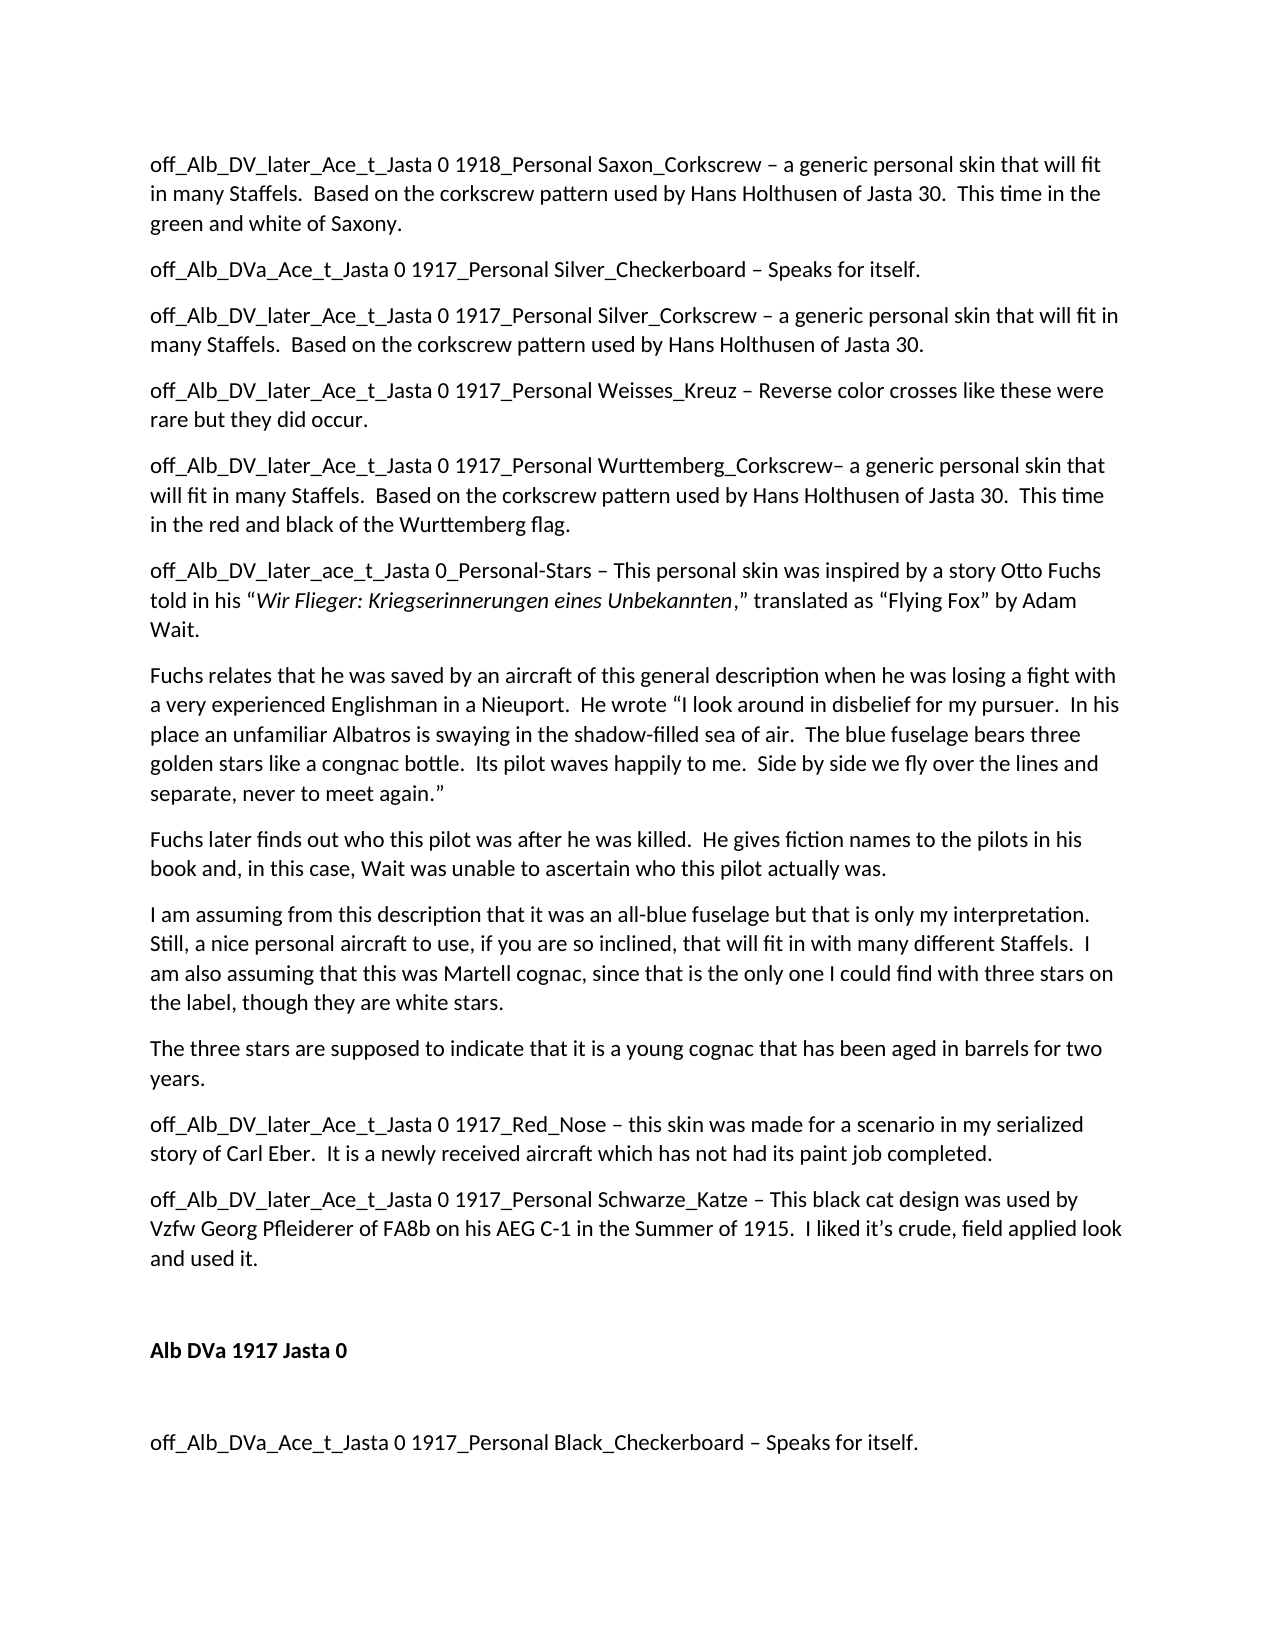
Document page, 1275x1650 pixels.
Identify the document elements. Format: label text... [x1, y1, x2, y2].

text I am assuming from this description that it was an all-blue fuselage but that is only my interpretation. Still, a nice personal aircraft to use, if you are so inclined, that will fit in with many different Staffels. I am also assuming that this was Martell cognac, since that is the only one I could find with three stars on the label, though they are white stars. [150, 900, 1125, 1016]
text The three stars are supposed to indicate that it is a young cognac that has been aged in barrels for two years. [150, 1034, 1125, 1092]
text off_Alb_DV_later_Ace_t_Jasta 0 1917_Red_Nose – this skin was made for a scenario in my serialized story of Carl Eber. It is a newly received aircraft which has not had its paint job completed. [150, 1110, 1125, 1167]
text off_Alb_DV_later_Ace_t_Jasta 0 1917_Personal Weisses_Kreuz – Reverse color crosses like these were rare but they did occur. [150, 376, 1125, 434]
text Fuchs relates that he was saved by an aircraft of this general description when he was losing a fight with a very experienced Englishman in a Nieuport. He wrote “I look around in disbelief for my pursuer. In his place an unfamiliar Albatros is swaying in the shadow-filled sea of air. The blue fuselage bears three golden stars like a congnac bottle. Its pilot waves happily to me. Side by side we fly over the lines and separate, never to meet again.” [150, 661, 1125, 807]
text off_Alb_DV_later_Ace_t_Jasta 0 1917_Personal Silver_Corkscrew – a generic personal skin that will fit in many Staffels. Based on the corkscrew pattern used by Hans Holthusen of Jasta 30. [150, 301, 1125, 358]
text off_Alb_DV_later_Ace_t_Jasta 0 1917_Personal Wurttemberg_Corkscrew– a generic personal skin that will fit in many Staffels. Based on the corkscrew pattern used by Hans Holthusen of Jasta 30. This time in the red and black of the Wurttemberg flag. [150, 452, 1125, 538]
text off_Alb_DV_later_ace_t_Jasta 0_Personal-Stars – This personal skin was inspired by a story Otto Fuchs told in his “Wir Flieger: Kriegserinnerungen eines Unbekannten,” translated as “Flying Fox” by Adam Wait. [150, 556, 1125, 643]
text Fuchs later finds out who this pilot was after he was killed. He gives fiction names to the pilots in his book and, in this case, Wait was unable to ascertain who this pilot actually was. [150, 825, 1125, 882]
text off_Alb_DVa_Ace_t_Jasta 0 1917_Personal Silver_Checkerboard – Speaks for itself. [150, 255, 1125, 283]
text off_Alb_DVa_Ace_t_Jasta 0 1917_Personal Black_Checkerboard – Speaks for itself. [150, 1428, 1125, 1456]
text off_Alb_DV_later_Ace_t_Jasta 0 1917_Personal Schwarze_Katze – This black cat design was used by Vzfw Georg Pfleiderer of FA8b on his AEG C-1 in the Summer of 1915. I liked it’s crude, field applied look and used it. [150, 1185, 1125, 1272]
text Alb DVa 1917 Jasta 0 [150, 1336, 1125, 1364]
text off_Alb_DV_later_Ace_t_Jasta 0 1918_Personal Saxon_Corkscrew – a generic personal skin that will fit in many Staffels. Based on the corkscrew pattern used by Hans Holthusen of Jasta 30. This time in the green and white of Saxony. [150, 150, 1125, 237]
